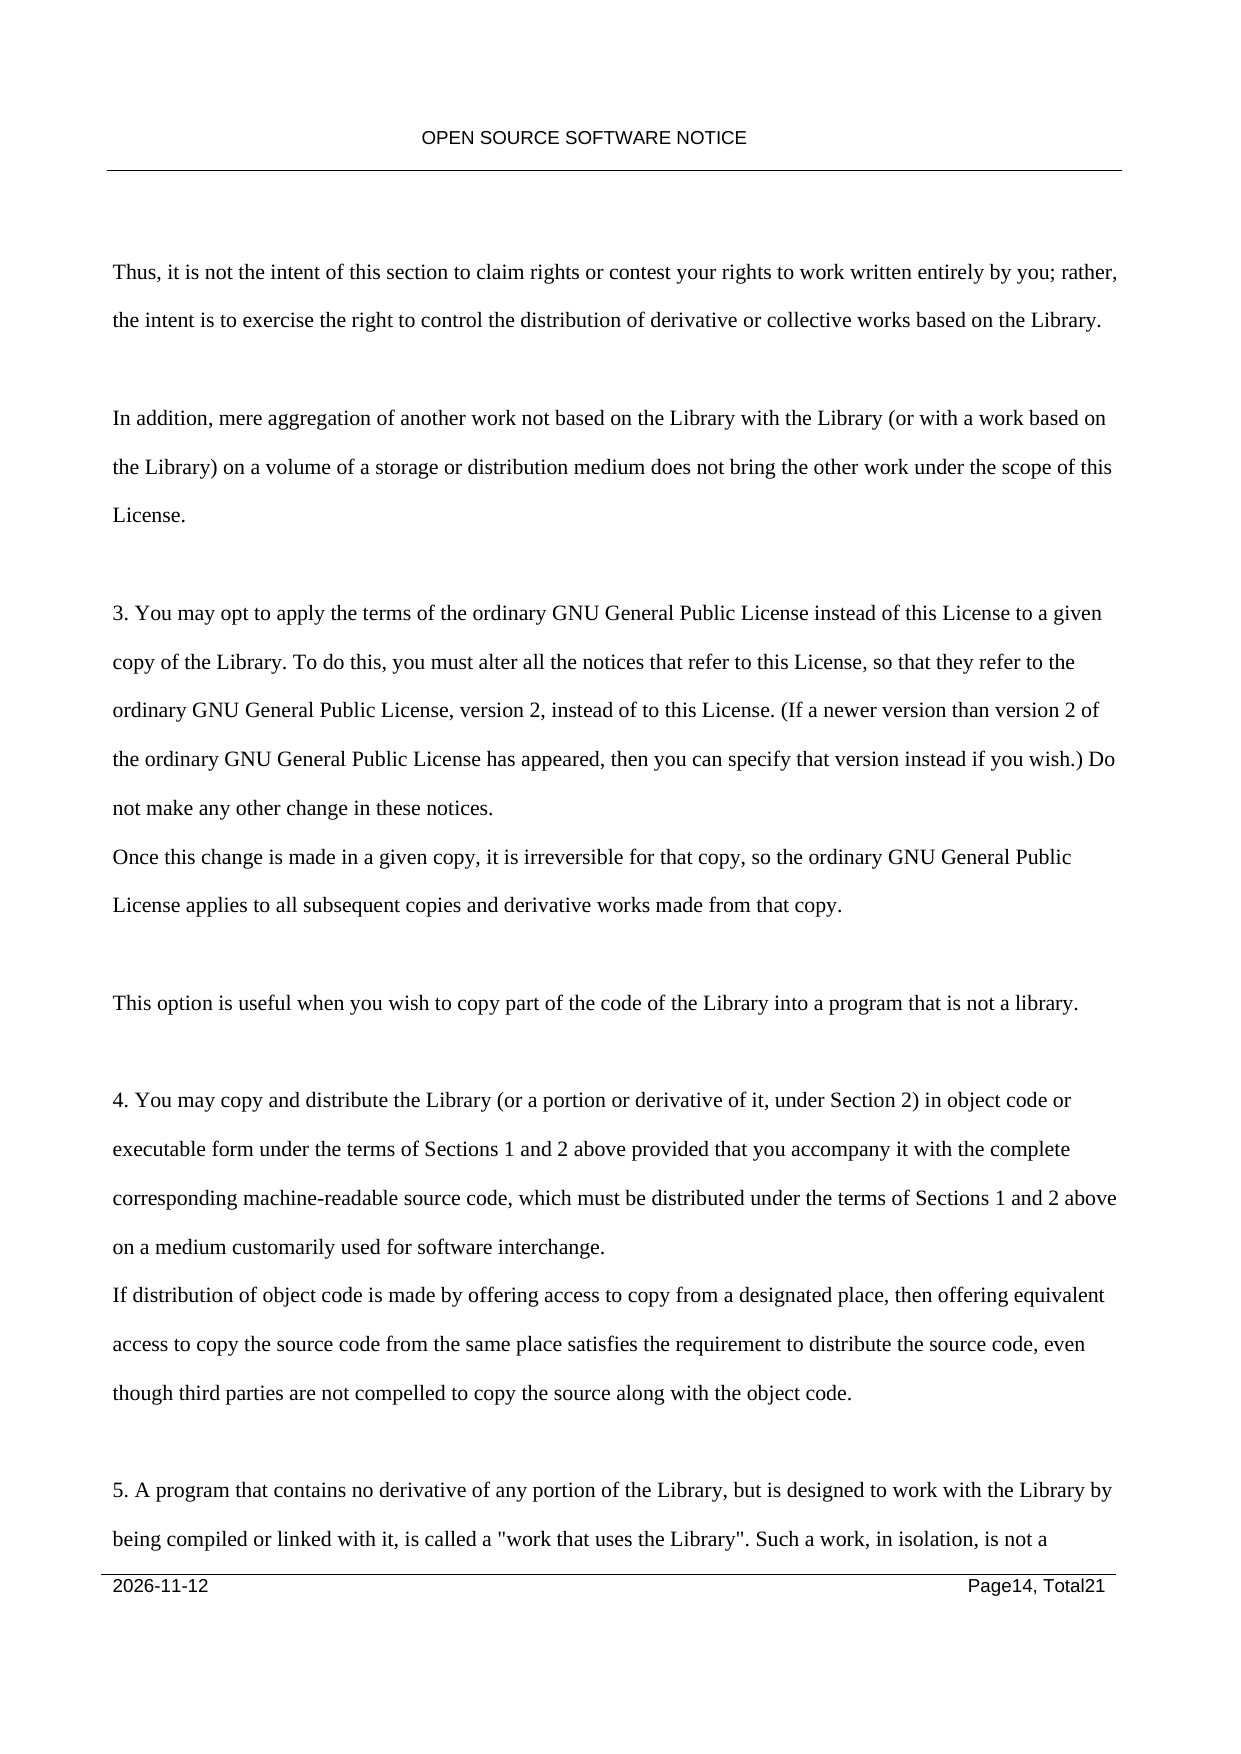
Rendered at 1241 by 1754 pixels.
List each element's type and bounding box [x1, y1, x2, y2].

text [112, 206, 1128, 1555]
